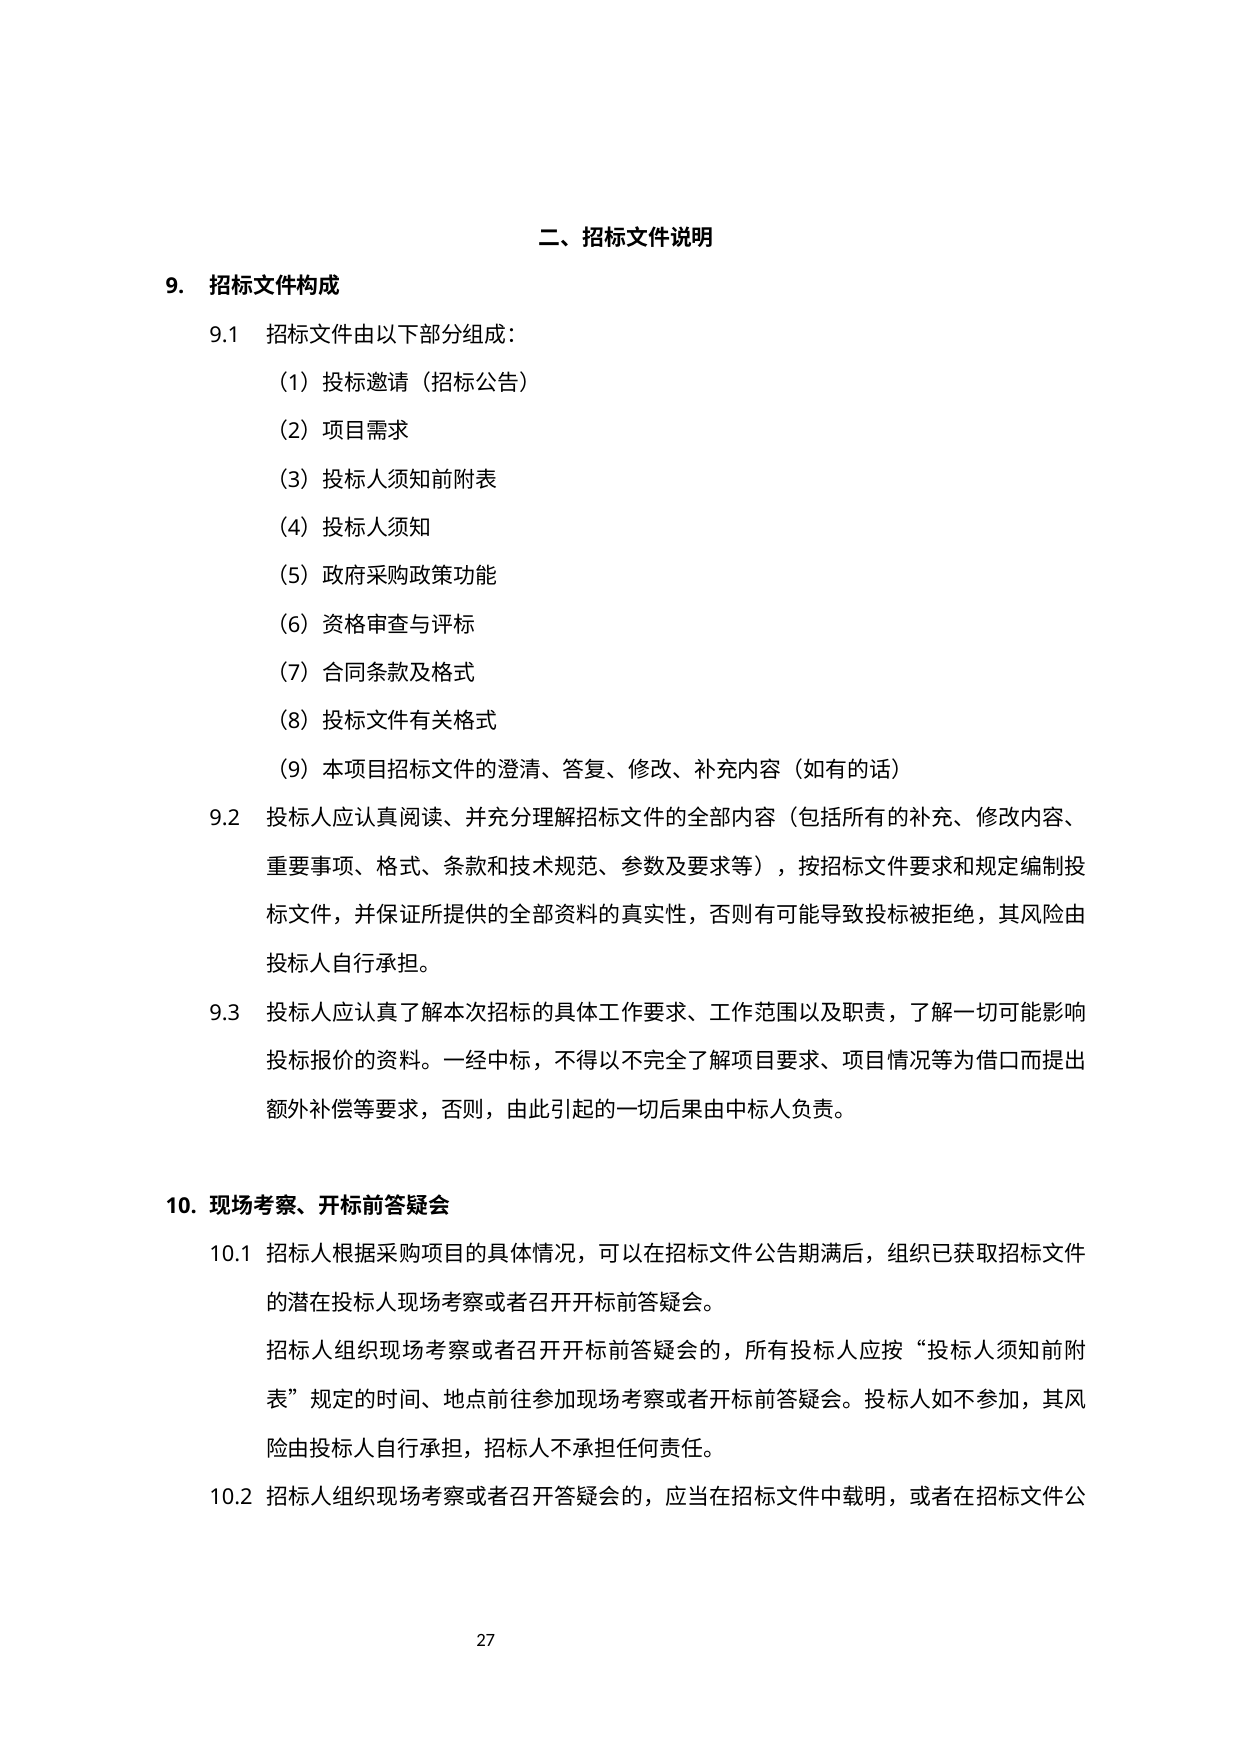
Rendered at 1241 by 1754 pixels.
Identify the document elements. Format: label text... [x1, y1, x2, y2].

text （9）本项目招标文件的澄清、答复、修改、补充内容（如有的话） [266, 751, 1087, 784]
text （7）合同条款及格式 [266, 654, 1087, 687]
text （2）项目需求 [266, 413, 1087, 445]
list 投标人应认真阅读、并充分理解招标文件的全部内容（包括所有的补充、修改内容、重要事项、格式、条款和技术规范、参数及要求等），按招标文件要求和规定编制投标文件，并保证所提供的全部资料的真实性，否则有可能导致投标被拒绝，其风险由投标人自行承担。 [209, 799, 1087, 978]
text （8）投标文件有关格式 [266, 703, 1087, 735]
text （1）投标邀请（招标公告） [266, 364, 1087, 397]
text 二、招标文件说明 [165, 219, 1087, 252]
text （3）投标人须知前附表 [266, 461, 1087, 494]
list 招标文件由以下部分组成： [209, 316, 1087, 349]
text 招标人组织现场考察或者召开开标前答疑会的，所有投标人应按“投标人须知前附表”规定的时间、地点前往参加现场考察或者开标前答疑会。投标人如不参加，其风险由投标人自行承担，招标人不承担任何责任。 [266, 1333, 1087, 1463]
list 招标人根据采购项目的具体情况，可以在招标文件公告期满后，组织已获取招标文件的潜在投标人现场考察或者召开开标前答疑会。 [209, 1236, 1087, 1317]
text （4）投标人须知 [266, 509, 1087, 542]
text （6）资格审查与评标 [266, 606, 1087, 639]
text （5）政府采购政策功能 [266, 558, 1087, 590]
list 现场考察、开标前答疑会 [165, 1187, 1087, 1220]
list 投标人应认真了解本次招标的具体工作要求、工作范围以及职责，了解一切可能影响投标报价的资料。一经中标，不得以不完全了解项目要求、项目情况等为借口而提出额外补偿等要求，否则，由此引起的一切后果由中标人负责。 [209, 994, 1087, 1124]
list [209, 1479, 1087, 1511]
list 招标文件构成 [165, 268, 1087, 300]
